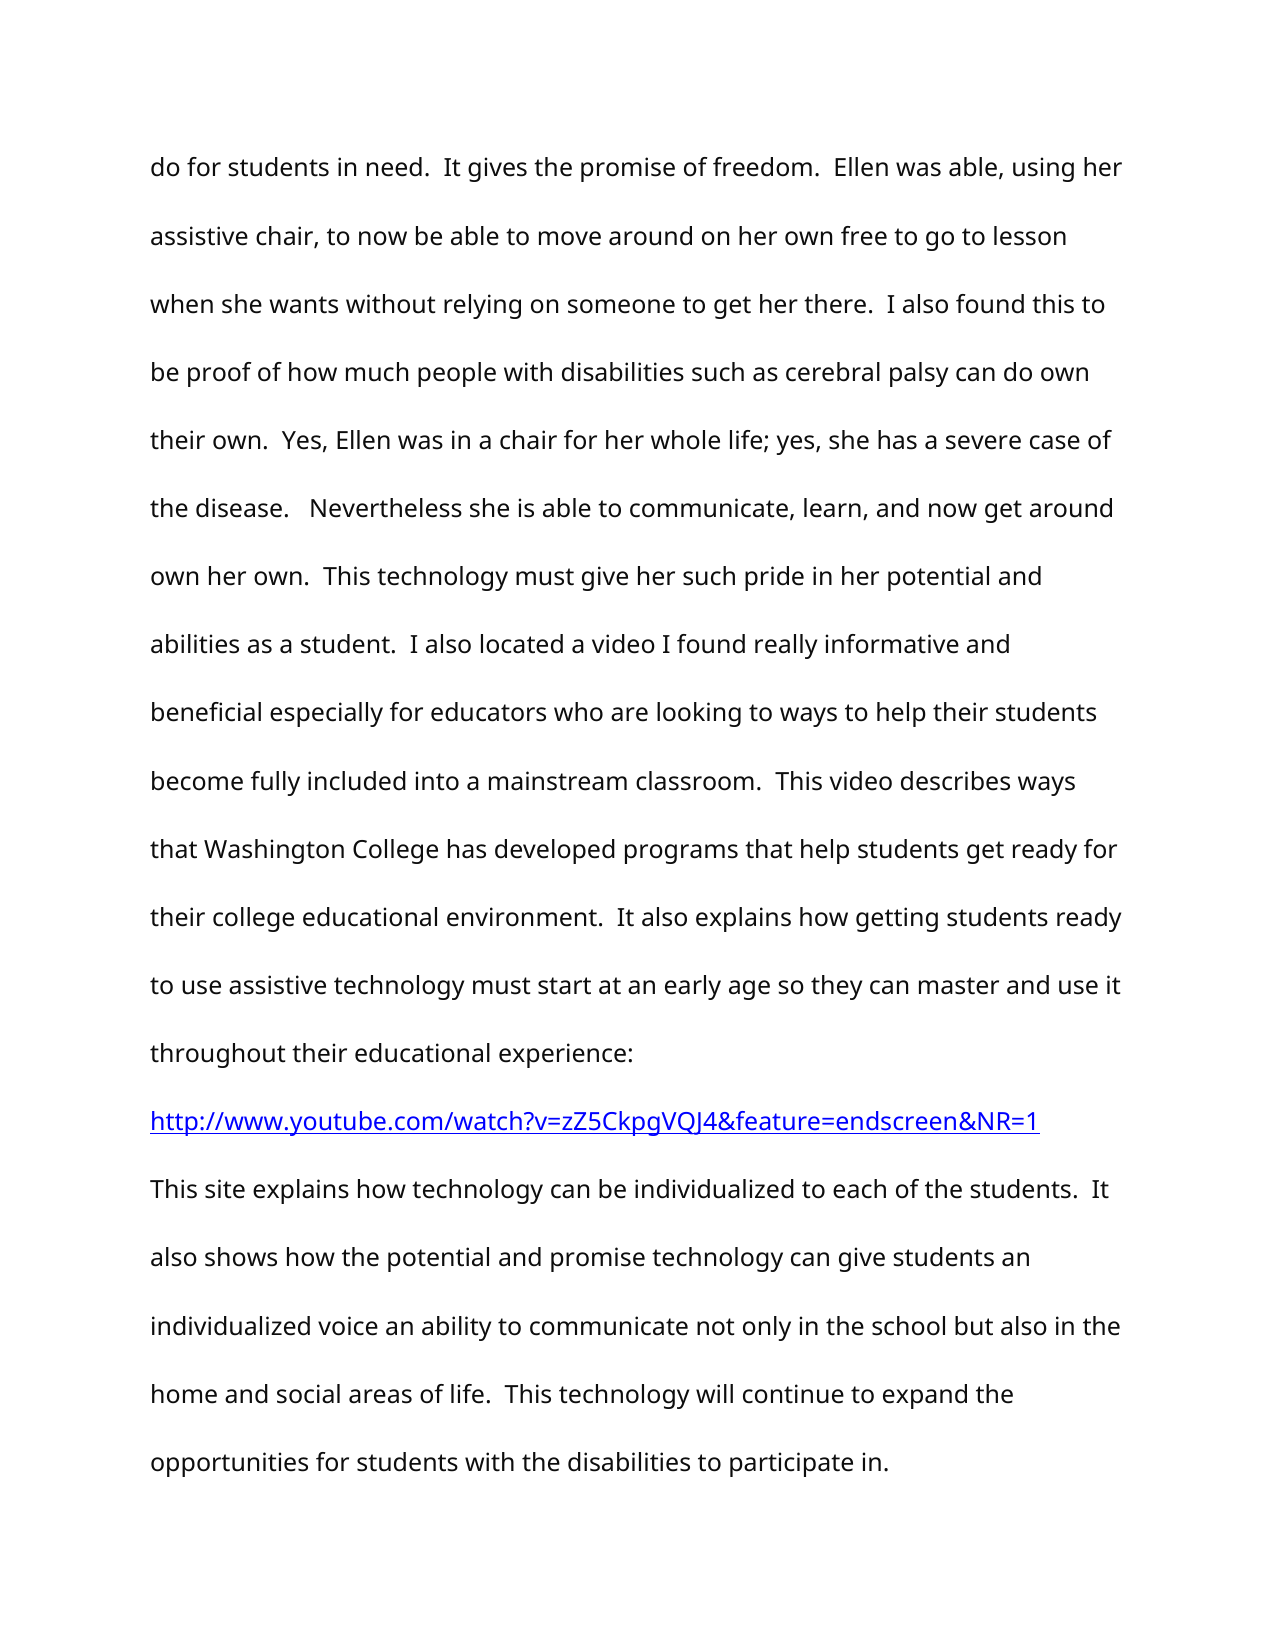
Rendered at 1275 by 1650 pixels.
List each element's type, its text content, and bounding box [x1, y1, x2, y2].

list http://www.youtube.com/watch?v=zZ5CkpgVQJ4&feature=endscreen&NR=1 [150, 1104, 1125, 1138]
list do for students in need. It gives the promise of freedom. Ellen was able, using her assistive chair, to now be able to move around on her own free to go to lesson when she wants without relying on someone to get her there. I also found this to be proof of how much people with disabilities such as cerebral palsy can do own their own. Yes, Ellen was in a chair for her whole life; yes, she has a severe case of the disease. Nevertheless she is able to communicate, learn, and now get around own her own. This technology must give her such pride in her potential and abilities as a student. I also located a video I found really informative and beneficial especially for educators who are looking to ways to help their students become fully included into a mainstream classroom. This video describes ways that Washington College has developed programs that help students get ready for their college educational environment. It also explains how getting students ready to use assistive technology must start at an early age so they can master and use it throughout their educational experience: [150, 150, 1125, 1070]
list This site explains how technology can be individualized to each of the students. It also shows how the potential and promise technology can give students an individualized voice an ability to communicate not only in the school but also in the home and social areas of life. This technology will continue to expand the opportunities for students with the disabilities to participate in. [150, 1172, 1125, 1478]
